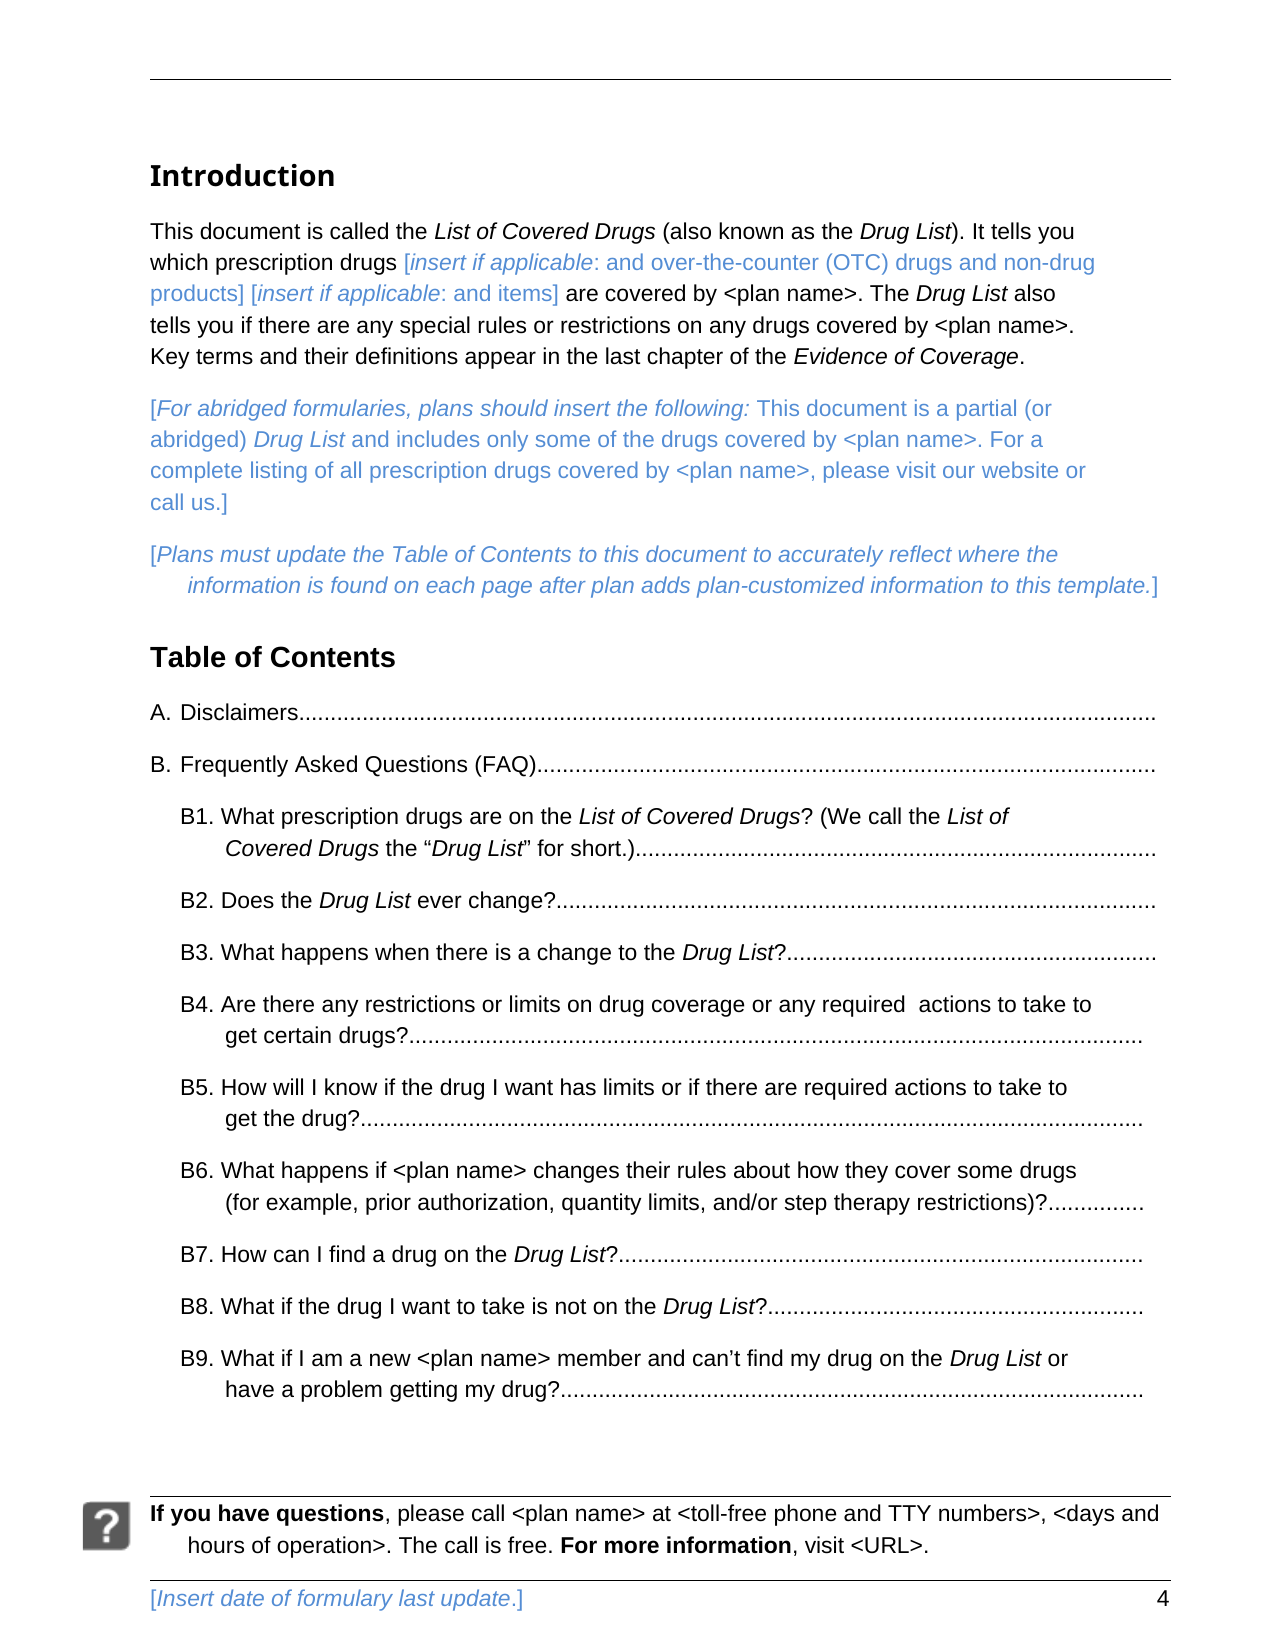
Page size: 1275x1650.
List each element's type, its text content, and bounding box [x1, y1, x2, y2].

picture [82, 1501, 132, 1552]
text [For abridged formularies, plans should insert the following: This document is a partial (or abridged) Drug List and includes only some of the drugs covered by <plan name>. For a complete listing of all prescription drugs covered by <plan name>, please visit our website or call us.] [150, 391, 1096, 516]
text [Plans must update the Table of Contents to this document to accurately reflect where the information is found on each page after plan adds plan-customized information to this template.] [150, 537, 1171, 600]
text Introduction [150, 156, 1171, 193]
text This document is called the List of Covered Drugs (also known as the Drug List). It tells you which prescription drugs [insert if applicable: and over-the-counter (OTC) drugs and non-drug products] [insert if applicable: and items] are covered by <plan name>. The Drug List also tells you if there are any special rules or restrictions on any drugs covered by <plan name>. Key terms and their definitions appear in the last chapter of the Evidence of Coverage. [150, 214, 1096, 371]
